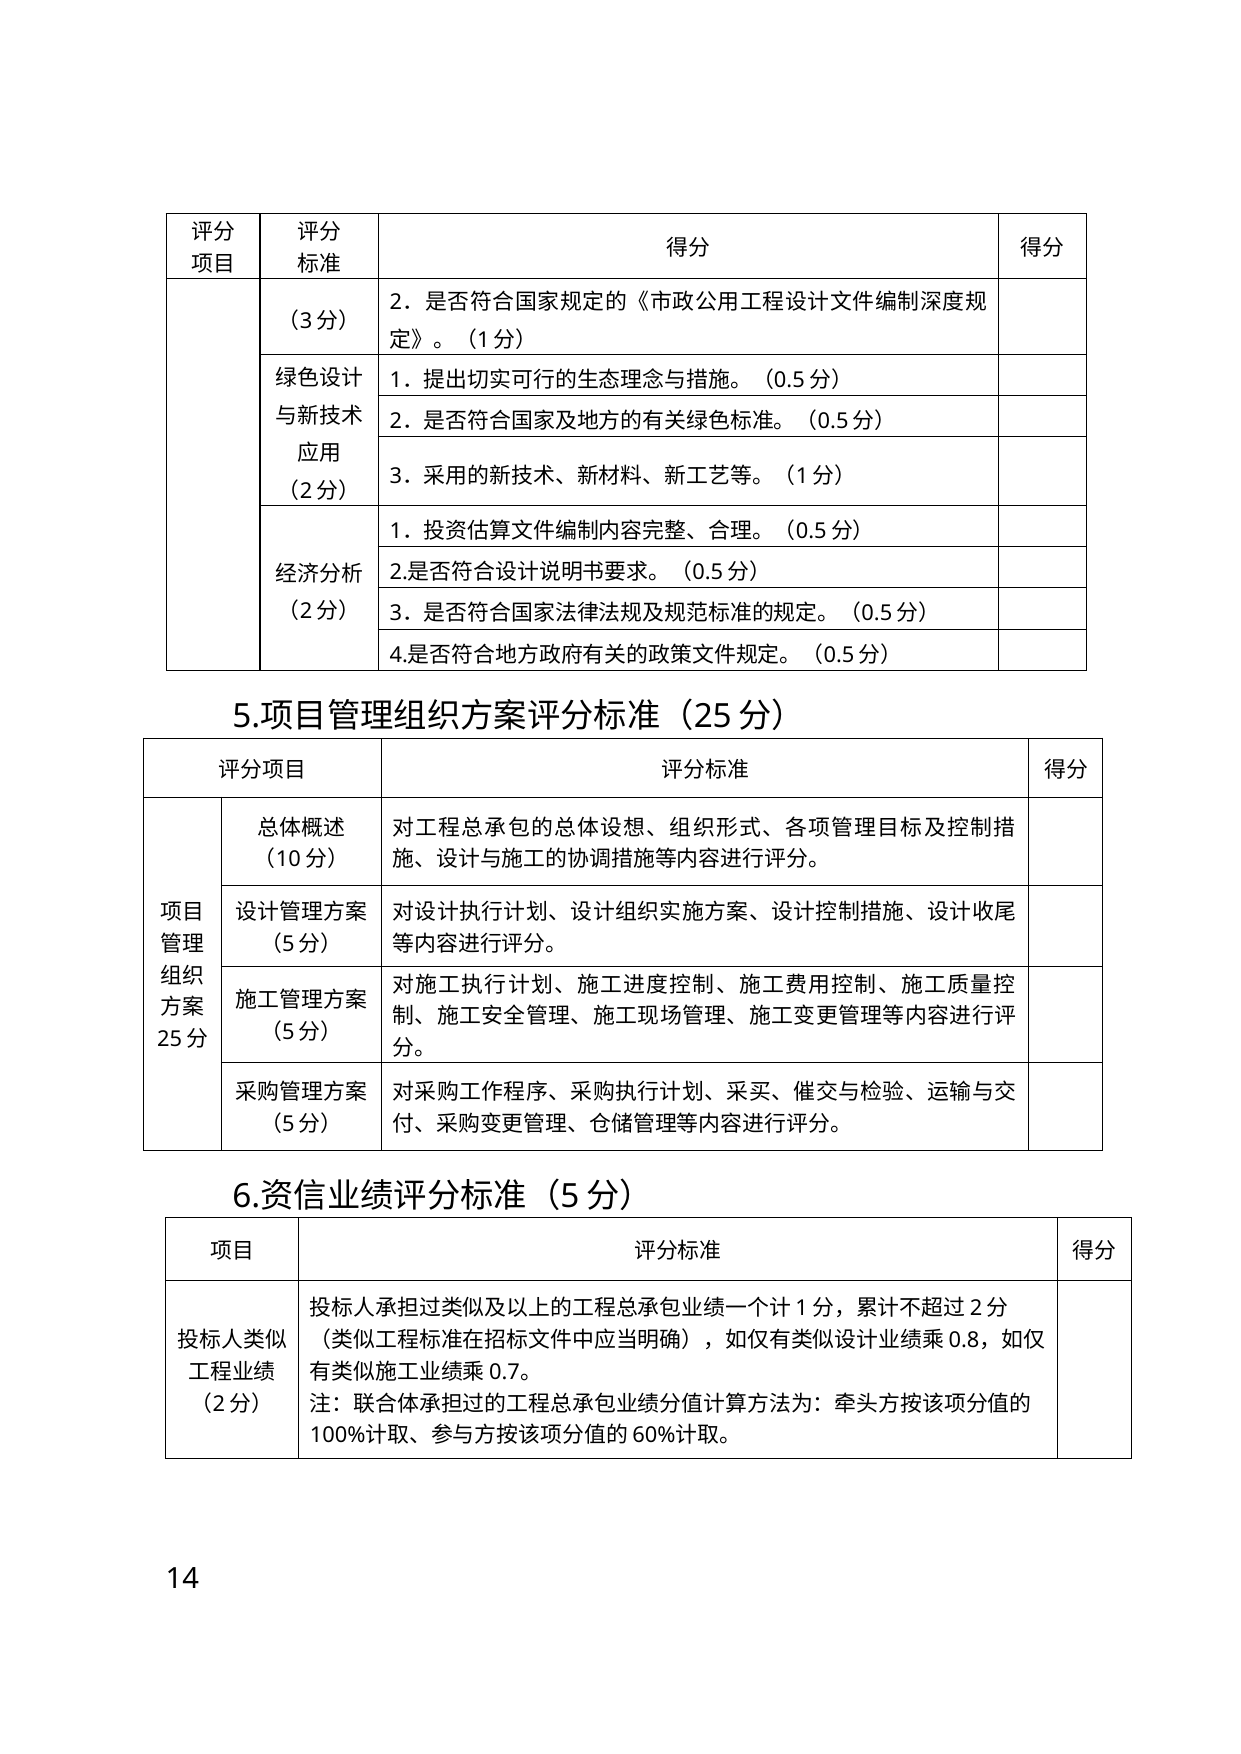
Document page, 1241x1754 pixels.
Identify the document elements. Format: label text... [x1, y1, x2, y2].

table_cell [999, 630, 1086, 670]
table_cell 采购管理方案 （5分） [222, 1063, 381, 1149]
table_cell [1029, 798, 1102, 885]
table_cell [999, 506, 1086, 546]
table_cell [1058, 1281, 1131, 1458]
table_cell [999, 279, 1086, 353]
table_cell 设计管理方案 （5分） [222, 886, 381, 966]
table_cell 4.是否符合地方政府有关的政策文件规定。（0.5分） [379, 630, 998, 670]
table_cell 对采购工作程序、采购执行计划、采买、催交与检验、运输与交付、采购变更管理、仓储管理等内容进行评分。 [382, 1063, 1028, 1149]
table_cell 对设计执行计划、设计组织实施方案、设计控制措施、设计收尾等内容进行评分。 [382, 886, 1028, 966]
table_cell 施工管理方案 （5分） [222, 967, 381, 1062]
table_header 评分 标准 [261, 214, 378, 277]
table_header 得分 [999, 214, 1086, 277]
table_cell [999, 547, 1086, 587]
table_cell 经济分析 （2分） [261, 506, 378, 670]
table_cell [1029, 967, 1102, 1062]
table_cell [1029, 886, 1102, 966]
table_cell 3．是否符合国家法律法规及规范标准的规定。（0.5分） [379, 588, 998, 628]
table_header 项目 [166, 1218, 298, 1280]
text 5.项目管理组织方案评分标准（25分） [165, 671, 1081, 738]
table_cell [999, 437, 1086, 504]
table_header 评分 项目 [167, 214, 259, 277]
table_cell 对工程总承包的总体设想、组织形式、各项管理目标及控制措施、设计与施工的协调措施等内容进行评分。 [382, 798, 1028, 885]
table_cell 2．是否符合国家及地方的有关绿色标准。（0.5分） [379, 396, 998, 436]
table_header 得分 [379, 214, 998, 277]
table_cell 2．是否符合国家规定的《市政公用工程设计文件编制深度规定》。（1分） [379, 279, 998, 353]
table_cell 1．投资估算文件编制内容完整、合理。（0.5分） [379, 506, 998, 546]
table_cell 投标人类似工程业绩 （2分） [166, 1281, 298, 1458]
table_header 得分 [1029, 739, 1102, 797]
table_cell [999, 588, 1086, 628]
table_cell 项目管理组织方案 25分 [144, 798, 221, 1149]
table_header 得分 [1058, 1218, 1131, 1280]
table_header 评分标准 [382, 739, 1028, 797]
table_cell 3．采用的新技术、新材料、新工艺等。（1分） [379, 437, 998, 504]
table_cell 投标人承担过类似及以上的工程总承包业绩一个计1分，累计不超过2分（类似工程标准在招标文件中应当明确），如仅有类似设计业绩乘0.8，如仅有类似施工业绩乘0.7。 注：联合体承担过的工程总承包业绩分值计算方法为：牵头方按该项分值的100%计取、参与方按该项分值的60%计取。 [299, 1281, 1057, 1458]
table_header 评分标准 [299, 1218, 1057, 1280]
table_header 评分项目 [144, 739, 381, 797]
table_cell [1029, 1063, 1102, 1149]
table_cell 总体概述 （10分） [222, 798, 381, 885]
table_cell 1．提出切实可行的生态理念与措施。（0.5分） [379, 355, 998, 395]
table_cell 设计深度 （3分） [261, 279, 378, 353]
table_cell 绿色设计与新技术应用 （2分） [261, 355, 378, 504]
table_cell 2.是否符合设计说明书要求。（0.5分） [379, 547, 998, 587]
text 6.资信业绩评分标准（5分） [165, 1151, 1081, 1217]
table_cell [999, 396, 1086, 436]
table_cell 对施工执行计划、施工进度控制、施工费用控制、施工质量控制、施工安全管理、施工现场管理、施工变更管理等内容进行评分。 [382, 967, 1028, 1062]
table_cell [999, 355, 1086, 395]
